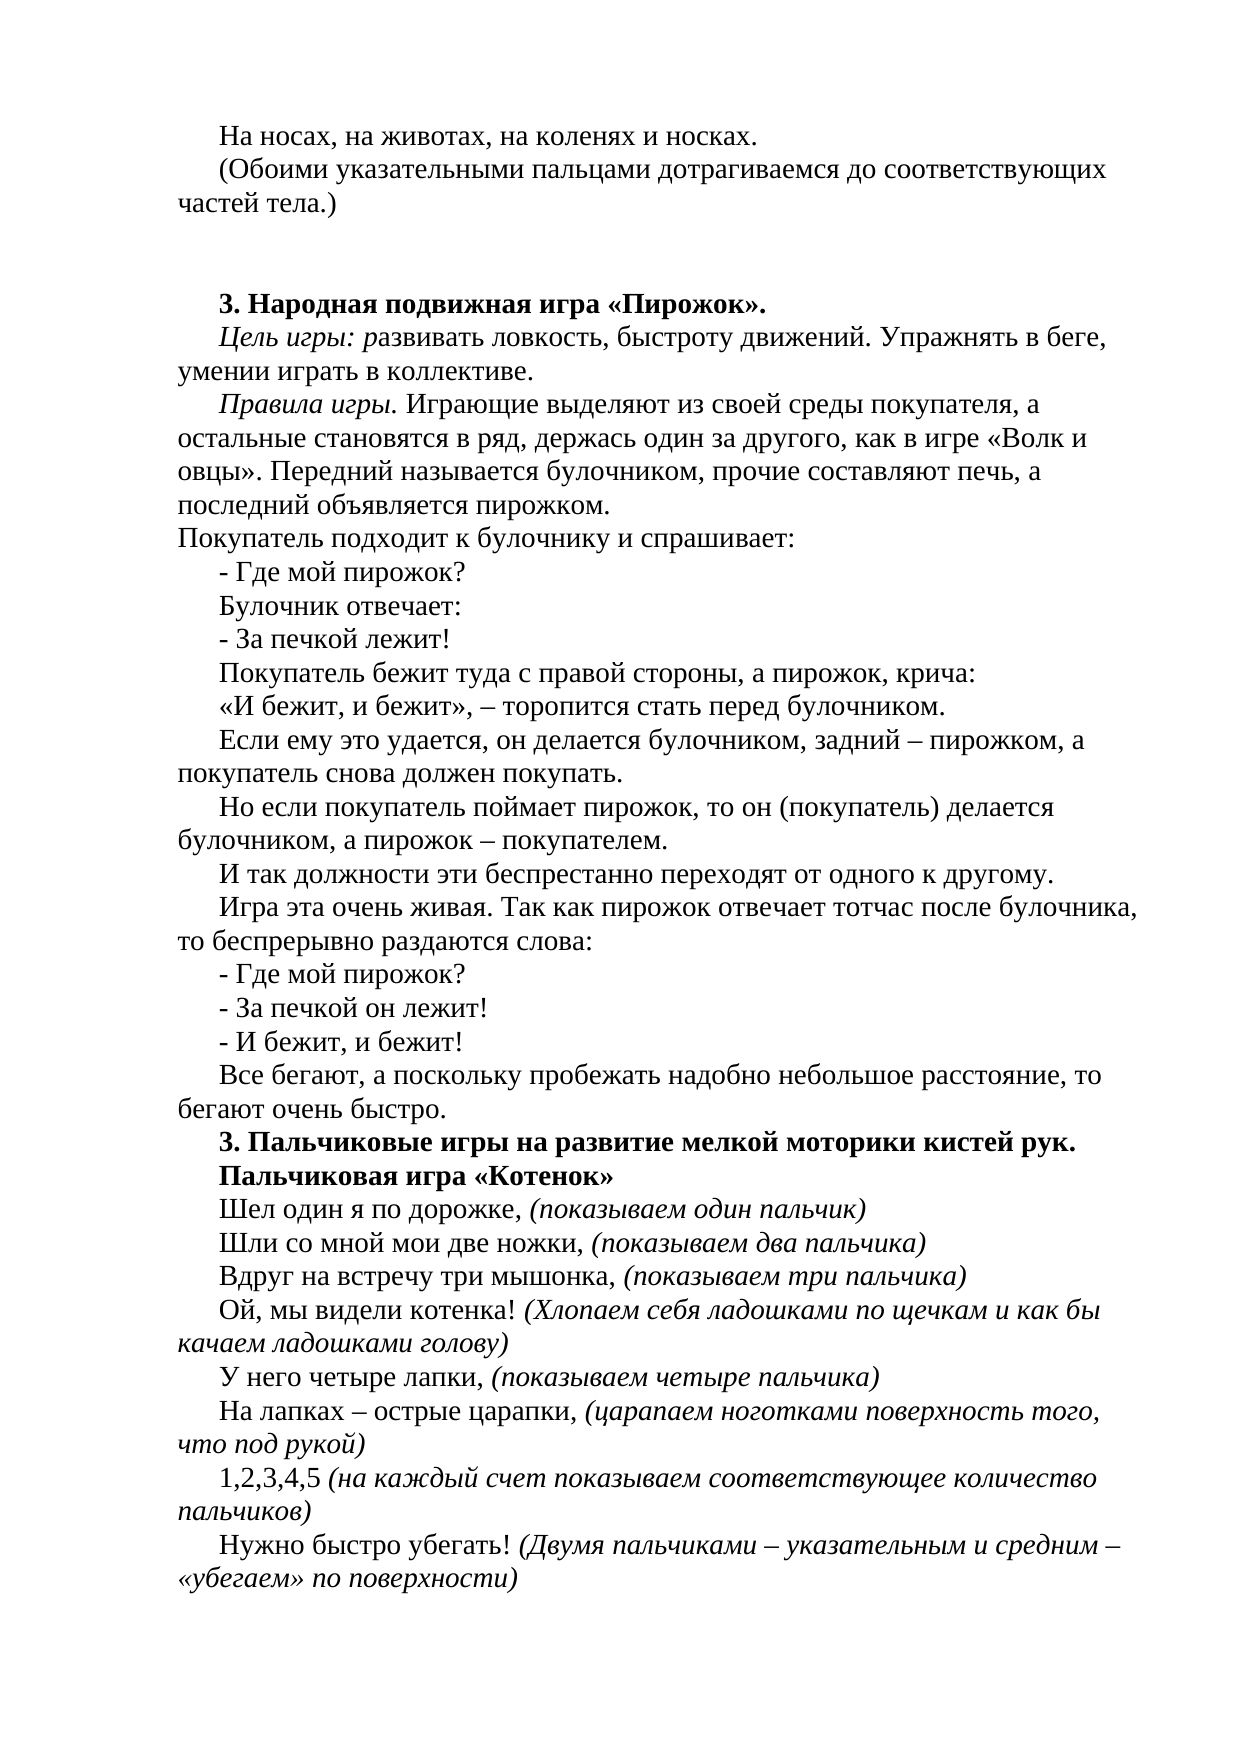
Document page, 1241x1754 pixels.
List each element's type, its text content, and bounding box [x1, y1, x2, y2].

text Шел один я по дорожке, (показываем один пальчик) [177, 1191, 1152, 1225]
text Но если покупатель поймает пирожок, то он (покупатель) делается булочником, а пирожок – покупателем. [177, 789, 1152, 856]
text Все бегают, а поскольку пробежать надобно небольшое расстояние, то бегают очень быстро. [177, 1057, 1152, 1124]
text Вдруг на встречу три мышонка, (показываем три пальчика) [177, 1258, 1152, 1292]
text 1,2,3,4,5 (на каждый счет показываем соответствующее количество пальчиков) [177, 1460, 1152, 1527]
text 3. Пальчиковые игры на развитие мелкой моторики кистей рук. [177, 1124, 1152, 1158]
text 3. Народная подвижная игра «Пирожок». [177, 286, 1152, 319]
text Игра эта очень живая. Так как пирожок отвечает тотчас после булочника, то беспрерывно раздаются слова: [177, 889, 1152, 957]
text На носах, на животах, на коленях и носках. [177, 118, 1152, 152]
text (Обоими указательными пальцами дотрагиваемся до соответствующих частей тела.) [177, 152, 1152, 219]
text - Где мой пирожок? [177, 957, 1152, 990]
text На лапках – острые царапки, (царапаем ноготками поверхность того, что под рукой) [177, 1393, 1152, 1460]
text И так должности эти беспрестанно переходят от одного к другому. [177, 856, 1152, 889]
text Цель игры: развивать ловкость, быстроту движений. Упражнять в беге, умении играть в коллективе. [177, 319, 1152, 386]
text Ой, мы видели котенка! (Хлопаем себя ладошками по щечкам и как бы качаем ладошками голову) [177, 1292, 1152, 1359]
text «И бежит, и бежит», – торопится стать перед булочником. [177, 688, 1152, 722]
text Покупатель бежит туда с правой стороны, а пирожок, крича: [177, 655, 1152, 688]
text Булочник отвечает: [177, 588, 1152, 621]
text Если ему это удается, он делается булочником, задний – пирожком, а покупатель снова должен покупать. [177, 722, 1152, 789]
text Правила игры. Играющие выделяют из своей среды покупателя, а остальные становятся в ряд, держась один за другого, как в игре «Волк и овцы». Передний называется булочником, прочие составляют печь, а последний объявляется пирожком. Покупатель подходит к булочнику и спрашивает: [177, 386, 1152, 554]
text - Где мой пирожок? [177, 554, 1152, 588]
text - И бежит, и бежит! [177, 1024, 1152, 1057]
text Шли со мной мои две ножки, (показываем два пальчика) [177, 1225, 1152, 1258]
text - За печкой он лежит! [177, 990, 1152, 1024]
text У него четыре лапки, (показываем четыре пальчика) [177, 1359, 1152, 1393]
text Пальчиковая игра «Котенок» [177, 1158, 1152, 1191]
text - За печкой лежит! [177, 621, 1152, 655]
text Нужно быстро убегать! (Двумя пальчиками – указательным и средним – «убегаем» по поверхности) [177, 1527, 1152, 1594]
